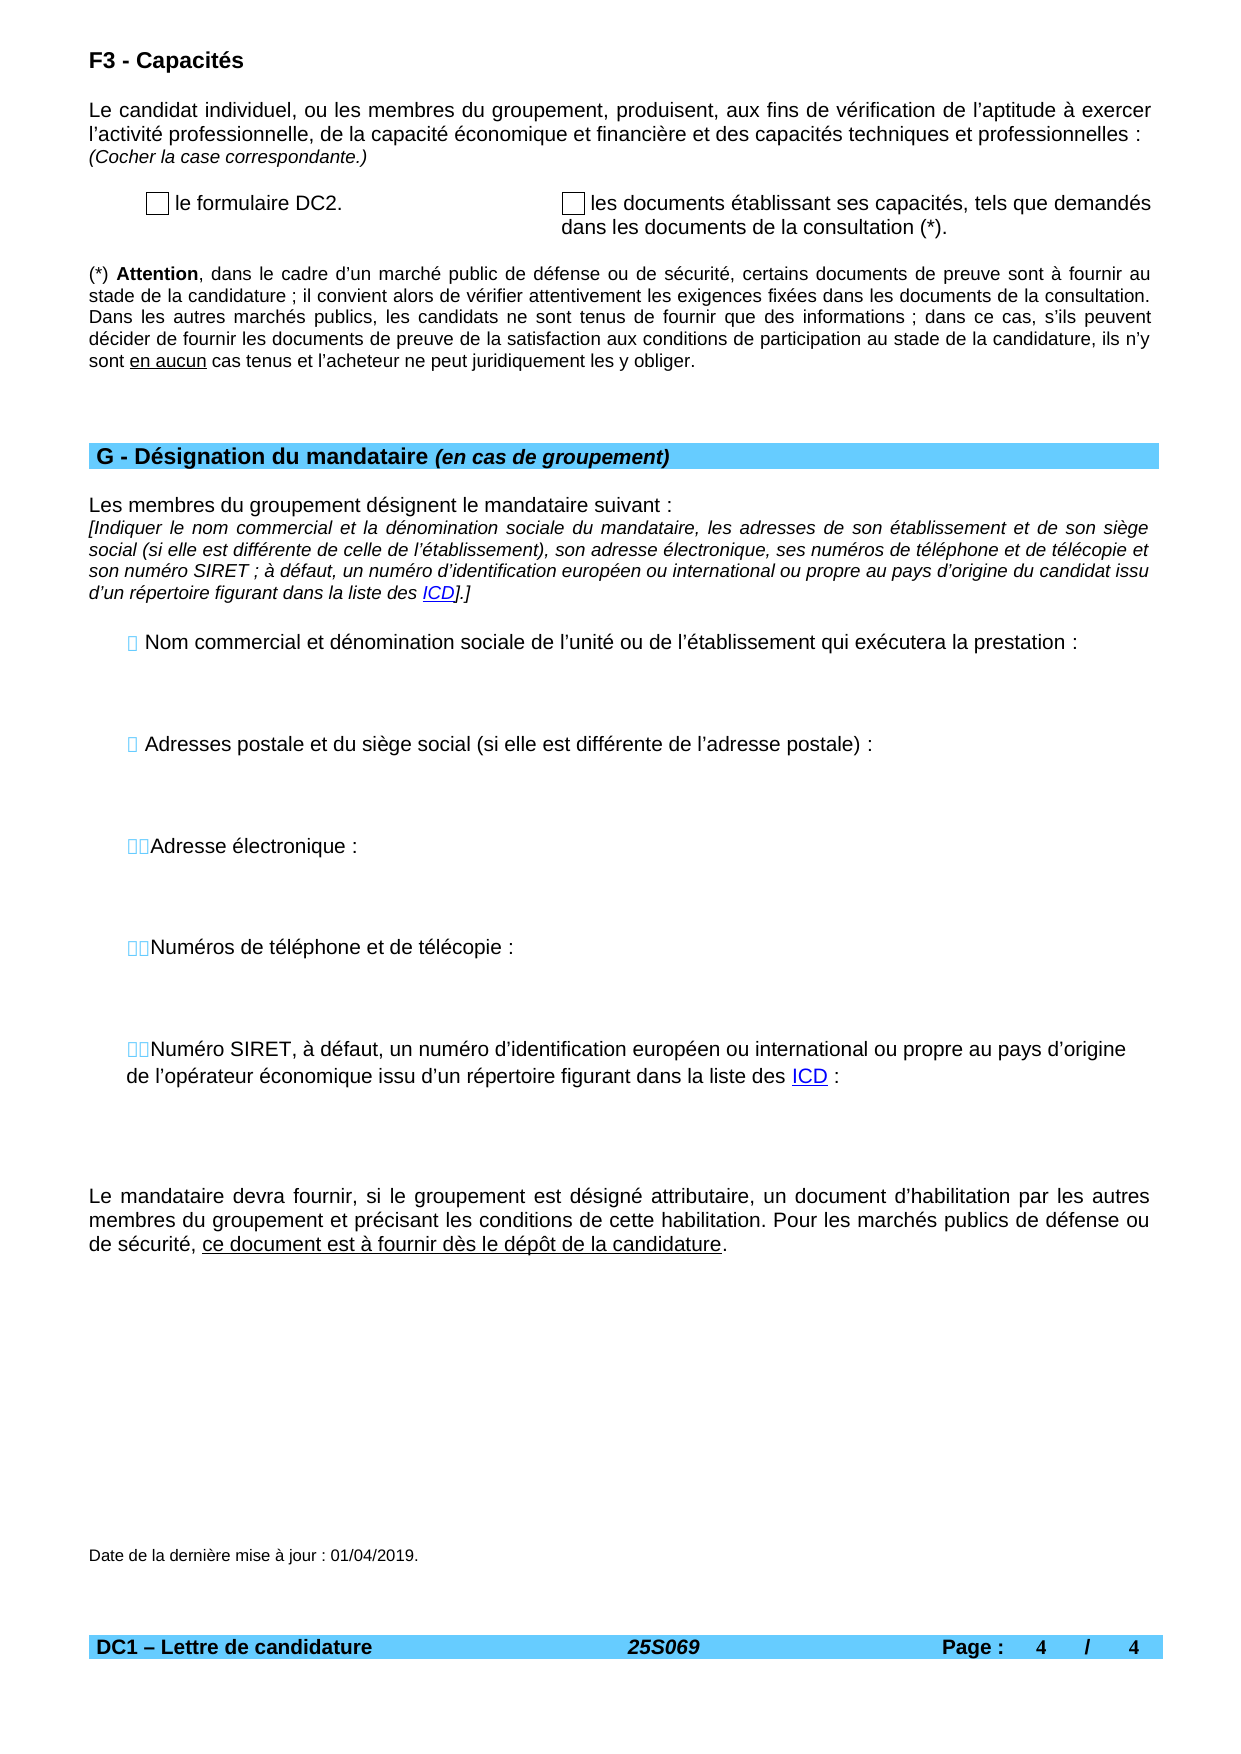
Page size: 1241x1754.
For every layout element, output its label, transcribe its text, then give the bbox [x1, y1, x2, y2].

text F3 - Capacités [89, 47, 1152, 74]
text le formulaire DC2. les documents établissant ses capacités, tels que demandés dans les documents de la consultation (*). [146, 191, 1152, 239]
text Numéro SIRET, à défaut, un numéro d’identification européen ou international ou propre au pays d’origine de l’opérateur économique issu d’un répertoire figurant dans la liste des ICD : [126, 1034, 1152, 1088]
table_header G - Désignation du mandataire (en cas de groupement) [89, 443, 1159, 469]
text [Indiquer le nom commercial et la dénomination sociale du mandataire, les adresses de son établissement et de son siège social (si elle est différente de celle de l’établissement), son adresse électronique, ses numéros de téléphone et de télécopie et son numéro SIRET ; à défaut, un numéro d’identification européen ou international ou propre au pays d’origine du candidat issu d’un répertoire figurant dans la liste des ICD].] [89, 517, 1152, 603]
text  Nom commercial et dénomination sociale de l’unité ou de l’établissement qui exécutera la prestation : [126, 627, 1152, 657]
text  Adresses postale et du siège social (si elle est différente de l’adresse postale) : [126, 729, 1152, 759]
text (*) Attention, dans le cadre d’un marché public de défense ou de sécurité, certains documents de preuve sont à fournir au stade de la candidature ; il convient alors de vérifier attentivement les exigences fixées dans les documents de la consultation. Dans les autres marchés publics, les candidats ne sont tenus de fournir que des informations ; dans ce cas, s’ils peuvent décider de fournir les documents de preuve de la satisfaction aux conditions de participation au stade de la candidature, ils n’y sont en aucun cas tenus et l’acheteur ne peut juridiquement les y obliger. [89, 263, 1152, 371]
text (Cocher la case correspondante.) [89, 146, 1152, 167]
text Date de la dernière mise à jour : 01/04/2019. [89, 1545, 1152, 1564]
text Adresse électronique : [126, 831, 1152, 861]
text Le mandataire devra fournir, si le groupement est désigné attributaire, un document d’habilitation par les autres membres du groupement et précisant les conditions de cette habilitation. Pour les marchés publics de défense ou de sécurité, ce document est à fournir dès le dépôt de la candidature. [89, 1184, 1152, 1256]
text Les membres du groupement désignent le mandataire suivant : [89, 493, 1152, 517]
text Numéros de téléphone et de télécopie : [126, 932, 1152, 962]
text Le candidat individuel, ou les membres du groupement, produisent, aux fins de vérification de l’aptitude à exercer l’activité professionnelle, de la capacité économique et financière et des capacités techniques et professionnelles : [89, 98, 1152, 146]
